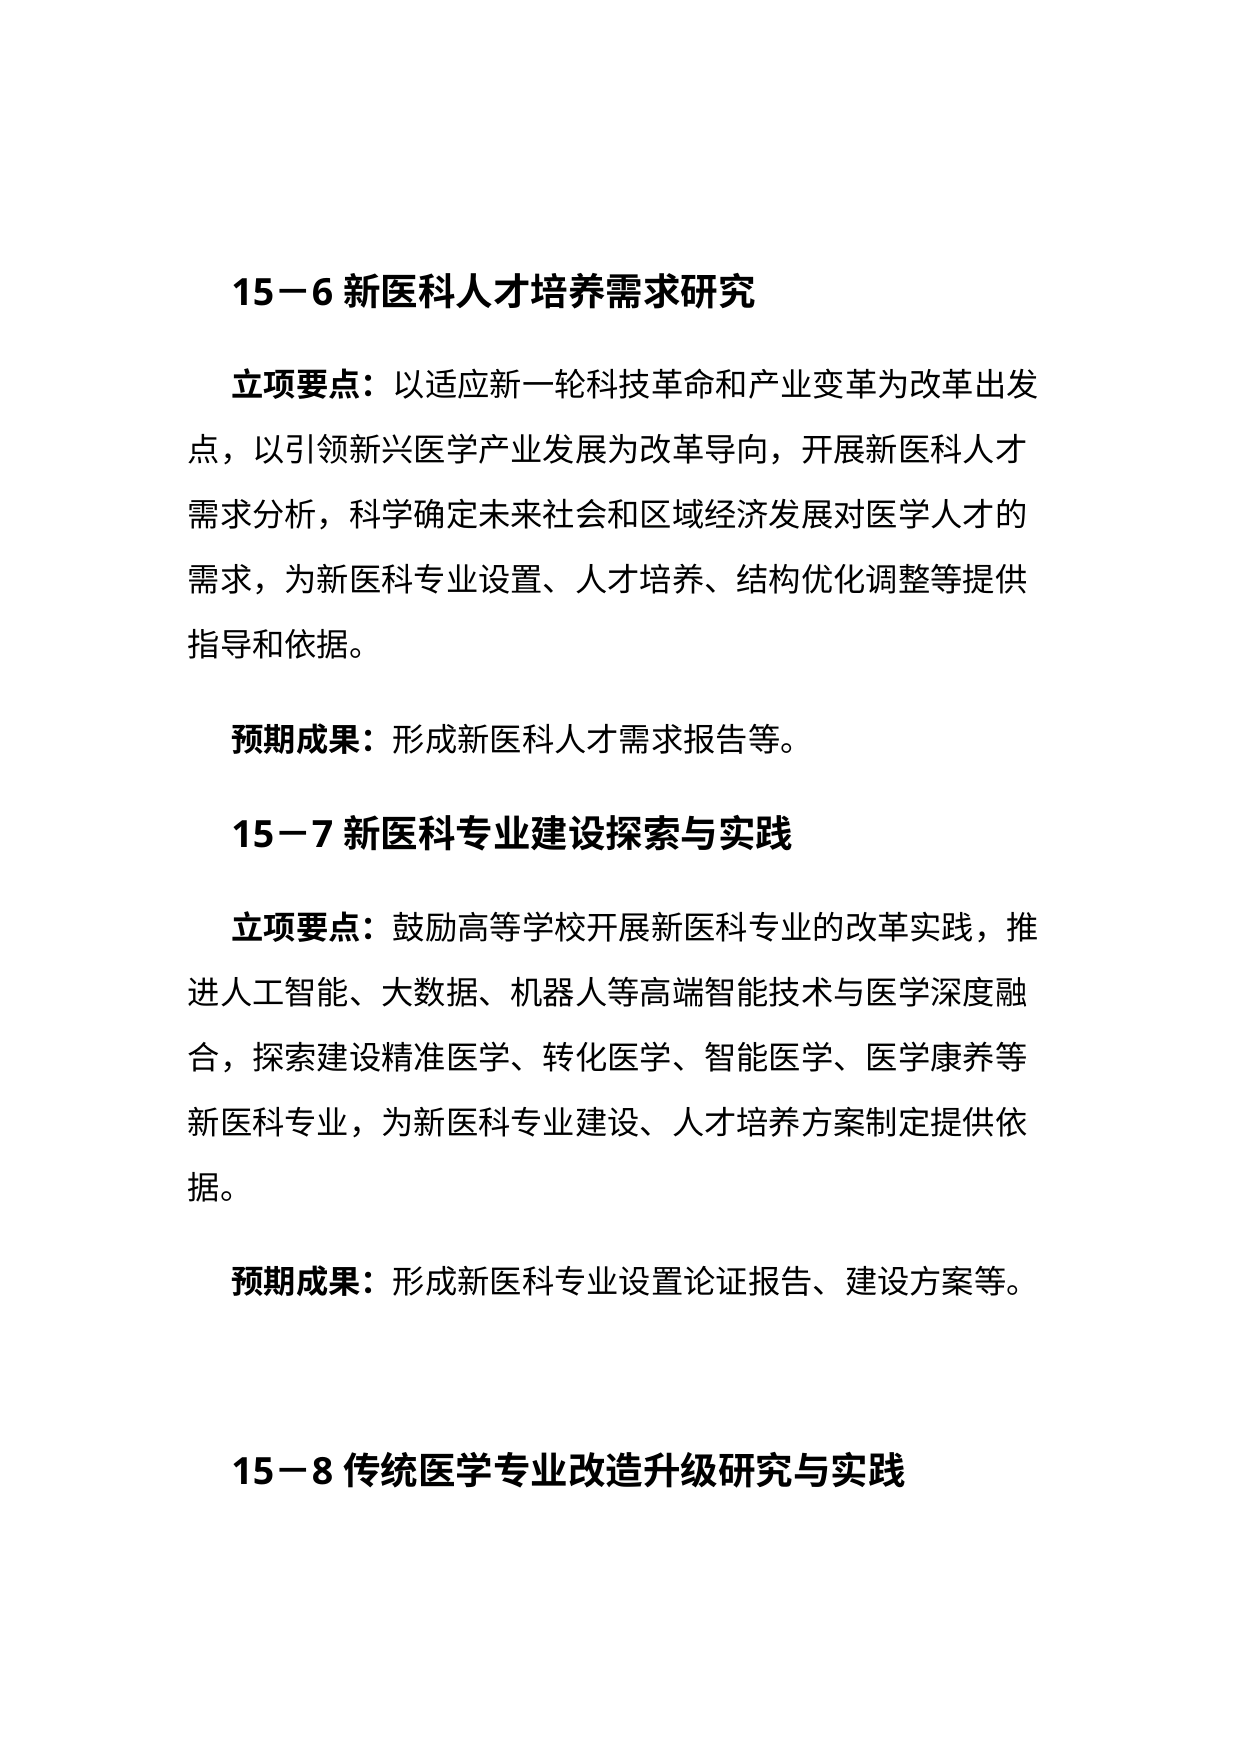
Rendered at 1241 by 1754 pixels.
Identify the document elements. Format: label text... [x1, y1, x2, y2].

subtitle 15－7 新医科专业建设探索与实践 [187, 799, 1053, 864]
text 预期成果：形成新医科专业设置论证报告、建设方案等。 [187, 1247, 1053, 1312]
text 预期成果：形成新医科人才需求报告等。 [187, 704, 1053, 769]
text 立项要点：以适应新一轮科技革命和产业变革为改革出发点，以引领新兴医学产业发展为改革导向，开展新医科人才需求分析，科学确定未来社会和区域经济发展对医学人才的需求，为新医科专业设置、人才培养、结构优化调整等提供指导和依据。 [187, 350, 1053, 675]
subtitle 15－6 新医科人才培养需求研究 [187, 256, 1053, 321]
text 立项要点：鼓励高等学校开展新医科专业的改革实践，推进人工智能、大数据、机器人等高端智能技术与医学深度融合，探索建设精准医学、转化医学、智能医学、医学康养等新医科专业，为新医科专业建设、人才培养方案制定提供依据。 [187, 893, 1053, 1218]
subtitle 15－8 传统医学专业改造升级研究与实践 [187, 1435, 1053, 1500]
